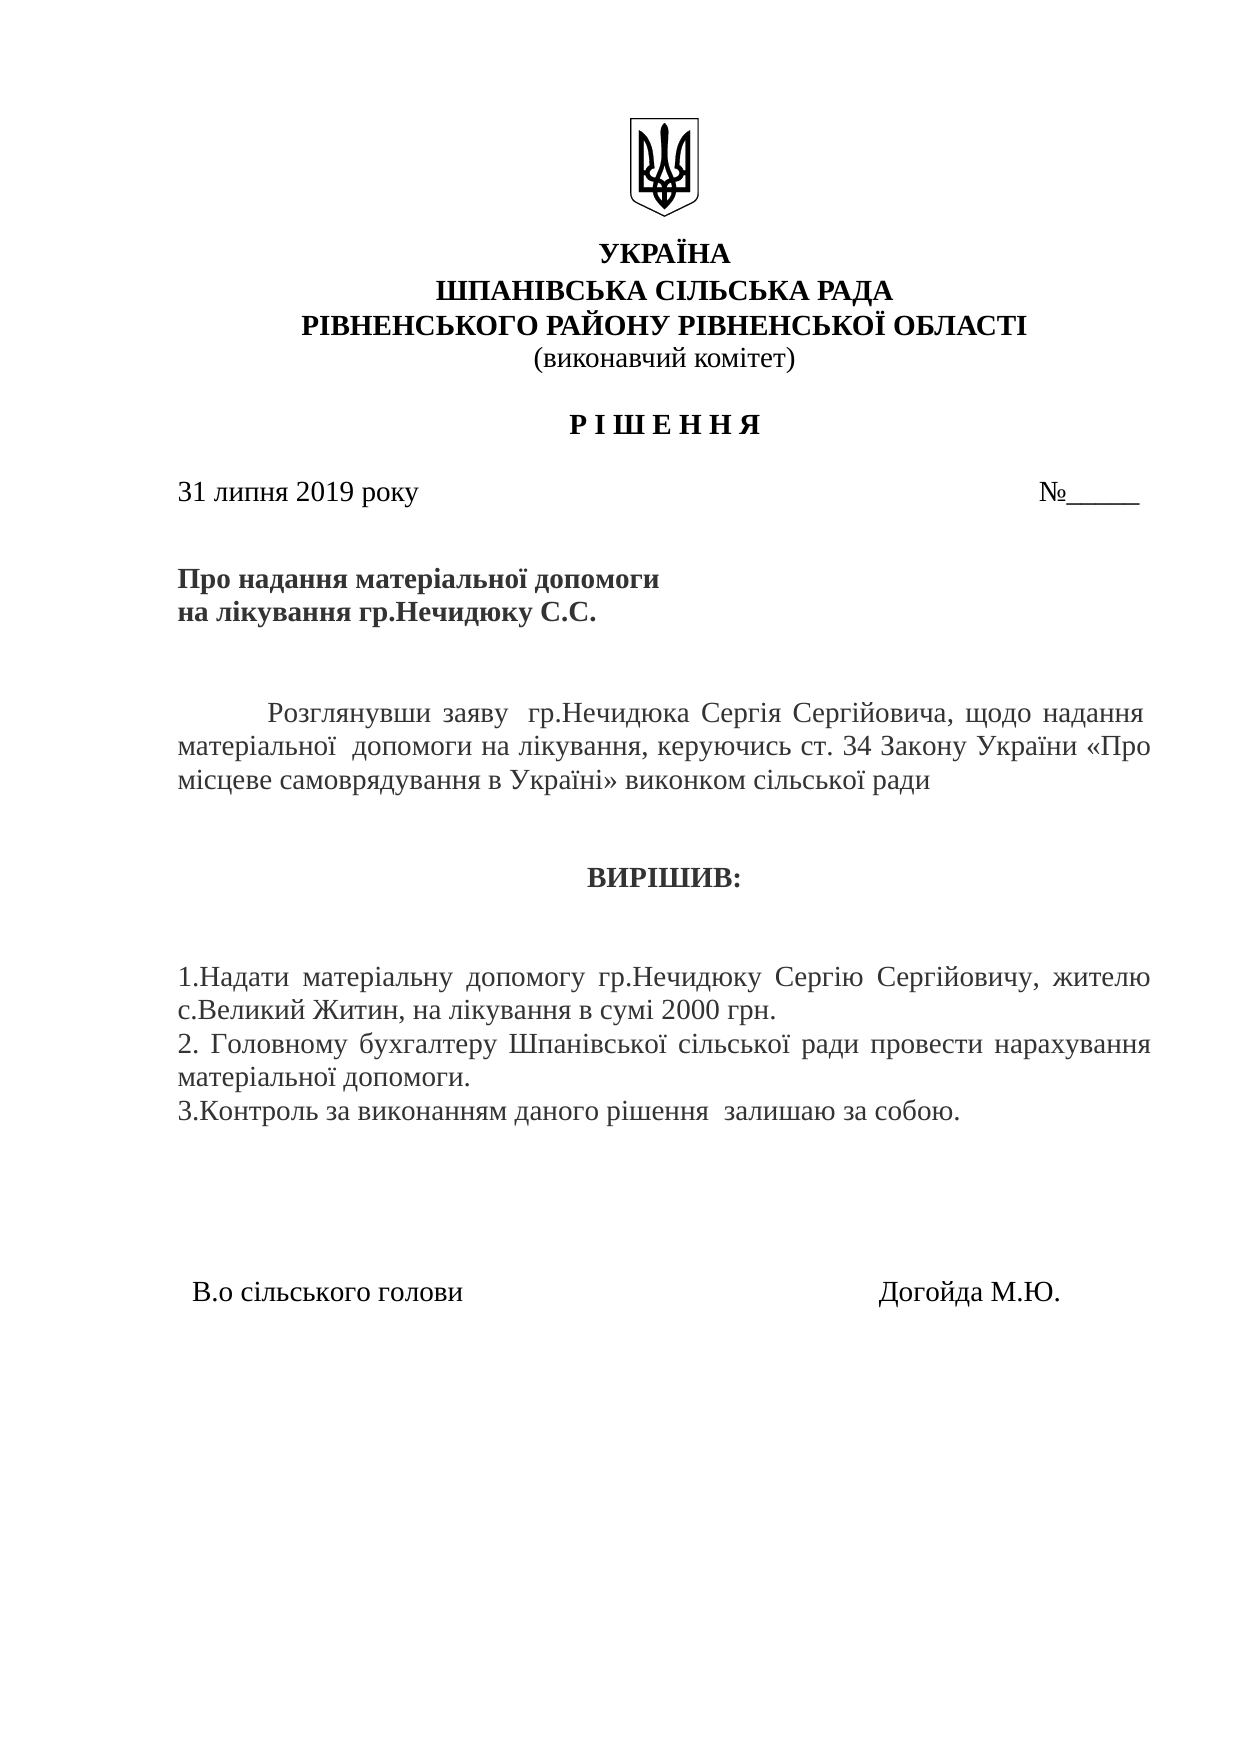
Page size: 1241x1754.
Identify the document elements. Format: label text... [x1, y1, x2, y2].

text на лікування гр.Нечидюку С.С. [177, 594, 1152, 628]
text 3.Контроль за виконанням даного рішення залишаю за собою. [177, 1093, 1152, 1126]
text Р І Ш Е Н Н Я [177, 407, 1152, 441]
text 1.Надати матеріальну допомогу гр.Нечидюку Сергію Сергійовичу, жителю с.Великий Житин, на лікування в сумі 2000 грн. [177, 959, 1152, 1026]
text ВИРІШИВ: [177, 860, 1152, 894]
text РІВНЕНСЬКОГО РАЙОНУ РІВНЕНСЬКОЇ ОБЛАСТІ [177, 317, 1152, 340]
text (виконавчий комітет) [177, 340, 1152, 374]
text 31 липня 2019 року №_____ [177, 474, 1152, 508]
text В.о сільського голови Догойда М.Ю. [177, 1274, 1152, 1307]
text 2. Головному бухгалтеру Шпанівської сільської ради провести нарахування матеріальної допомоги. [177, 1026, 1152, 1093]
subtitle ШПАНІВСЬКА сільська рада [177, 282, 853, 305]
text Розглянувши заяву гр.Нечидюка Сергія Сергійовича, щодо надання матеріальної допомоги на лікування, керуючись ст. 34 Закону України «Про місцеве самоврядування в Україні» виконком сільської ради [177, 695, 1152, 796]
text Про надання матеріальної допомоги [177, 561, 1152, 594]
text Україна [177, 236, 1152, 269]
subtitle ШПАНІВСЬКА сільська рада [871, 282, 1152, 305]
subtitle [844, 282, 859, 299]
